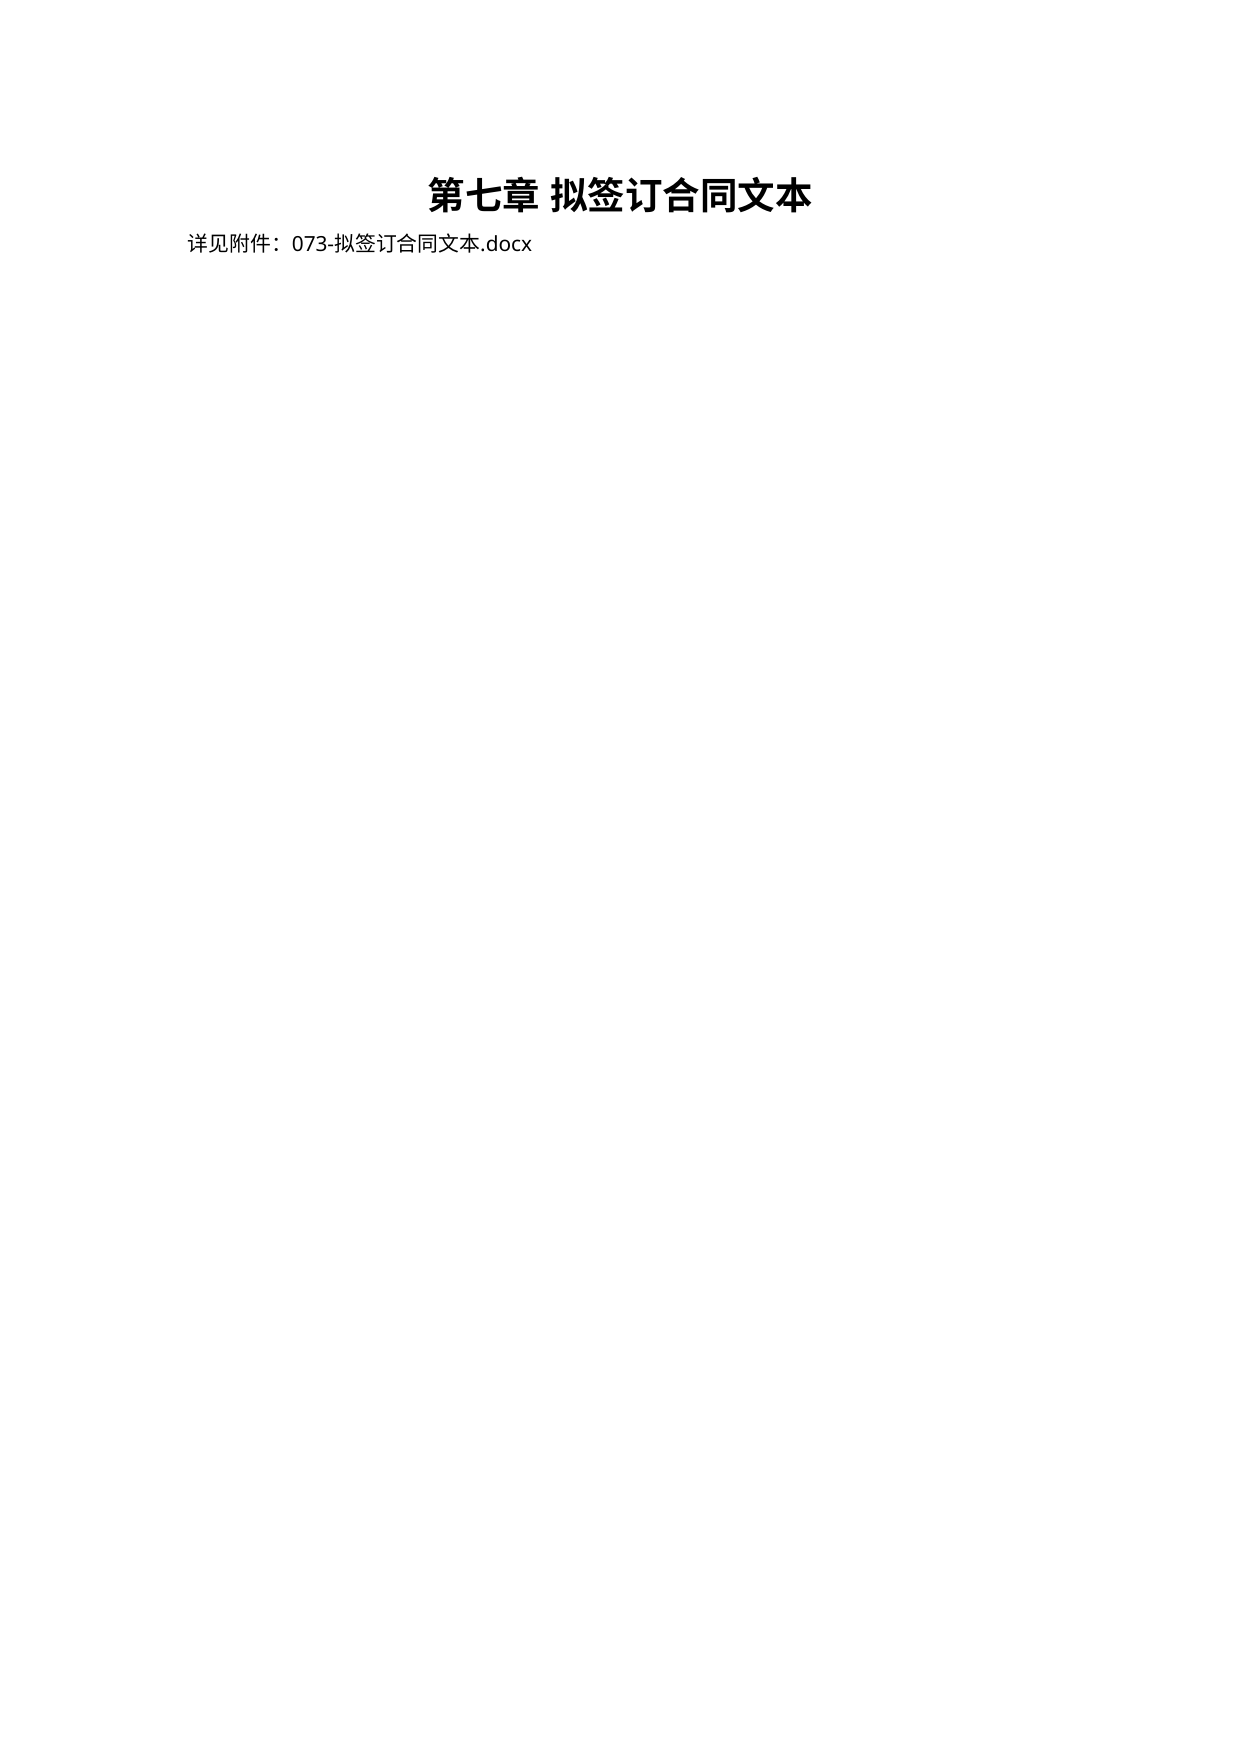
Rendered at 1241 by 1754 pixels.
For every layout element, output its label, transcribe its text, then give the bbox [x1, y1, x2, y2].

text 第七章 拟签订合同文本 [187, 162, 1053, 227]
text 详见附件：073-拟签订合同文本.docx [187, 227, 1053, 259]
